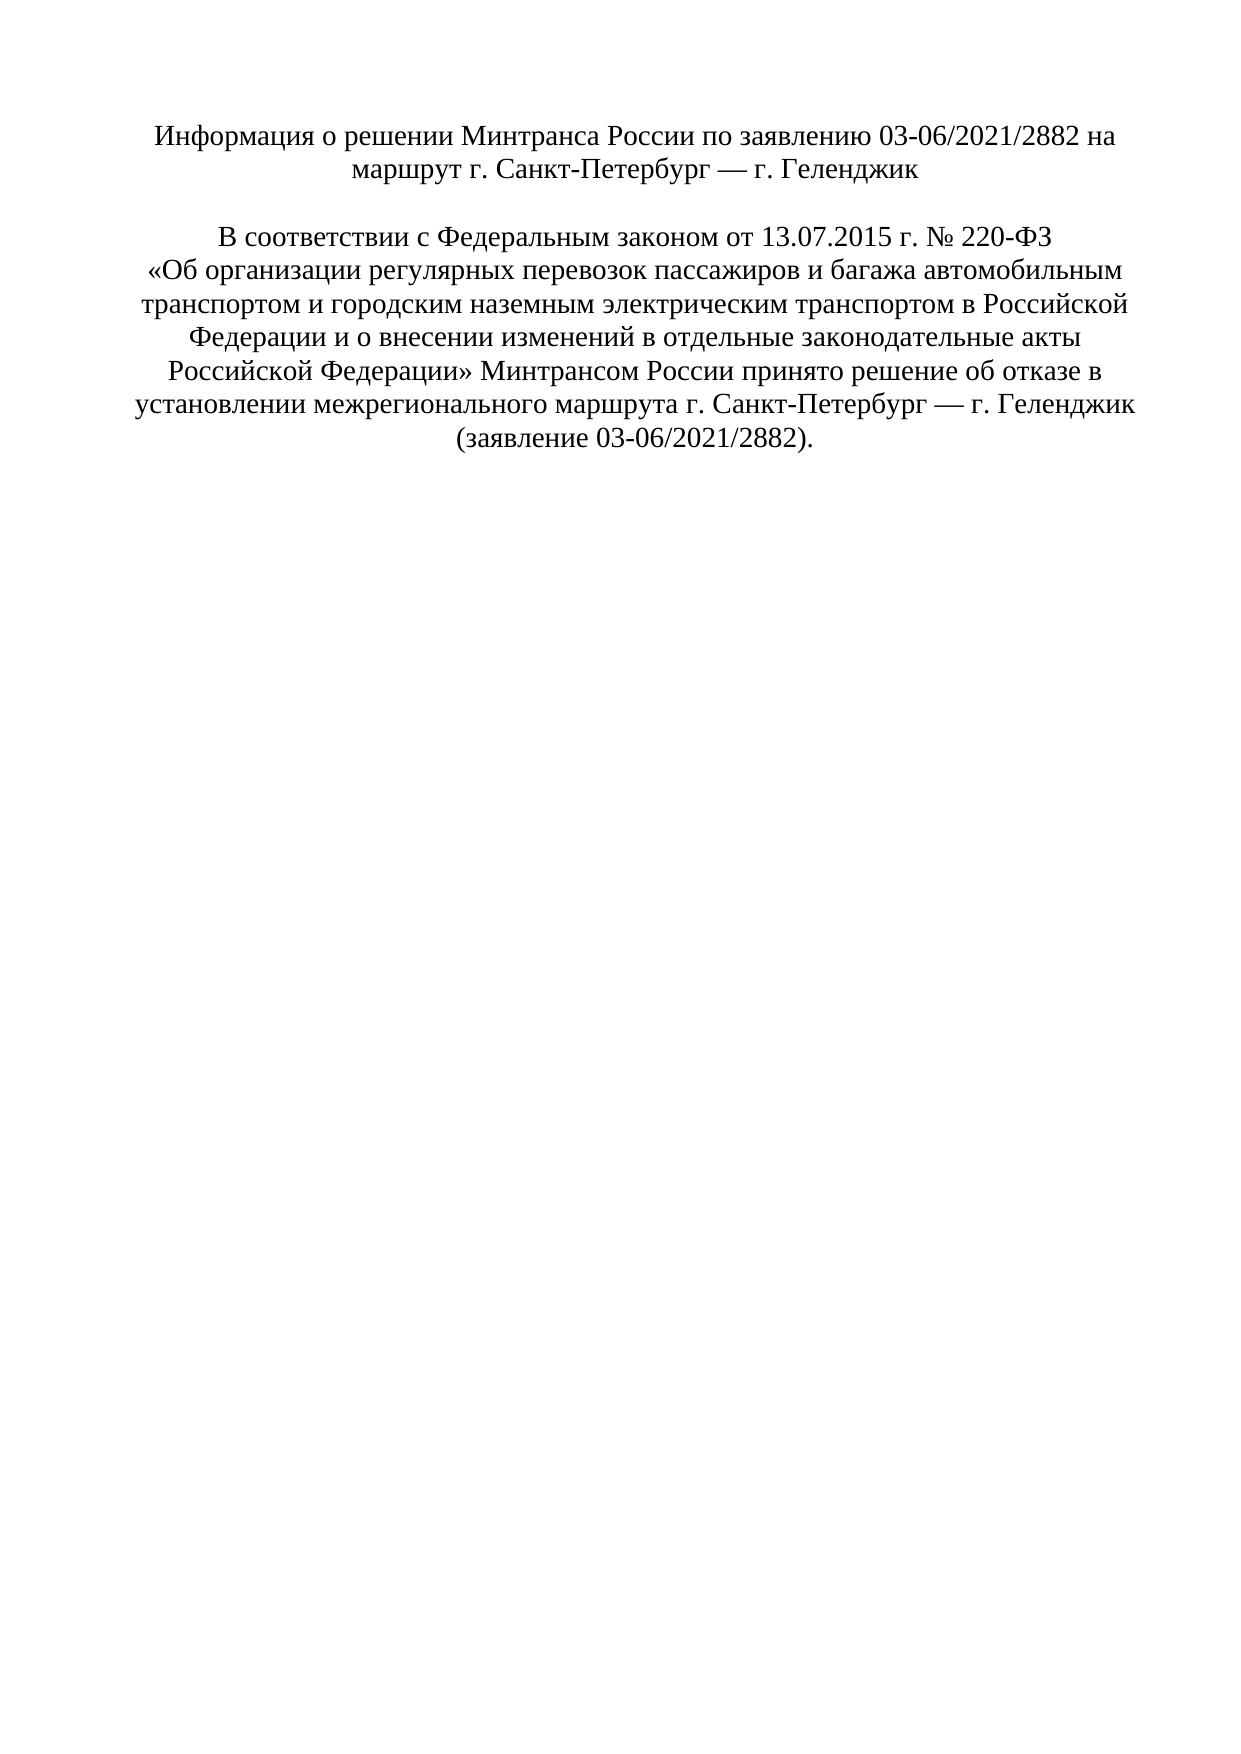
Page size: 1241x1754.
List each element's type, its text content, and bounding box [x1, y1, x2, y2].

text Информация о решении Минтранса России по заявлению 03-06/2021/2882 на маршрут г. Санкт-Петербург — г. Геленджик [118, 118, 1152, 185]
text В соответствии с Федеральным законом от 13.07.2015 г. № 220-ФЗ «Об организации регулярных перевозок пассажиров и багажа автомобильным транспортом и городским наземным электрическим транспортом в Российской Федерации и о внесении изменений в отдельные законодательные акты Российской Федерации» Минтрансом России принято решение об отказе в установлении межрегионального маршрута г. Санкт-Петербург — г. Геленджик (заявление 03-06/2021/2882). [118, 219, 1152, 453]
